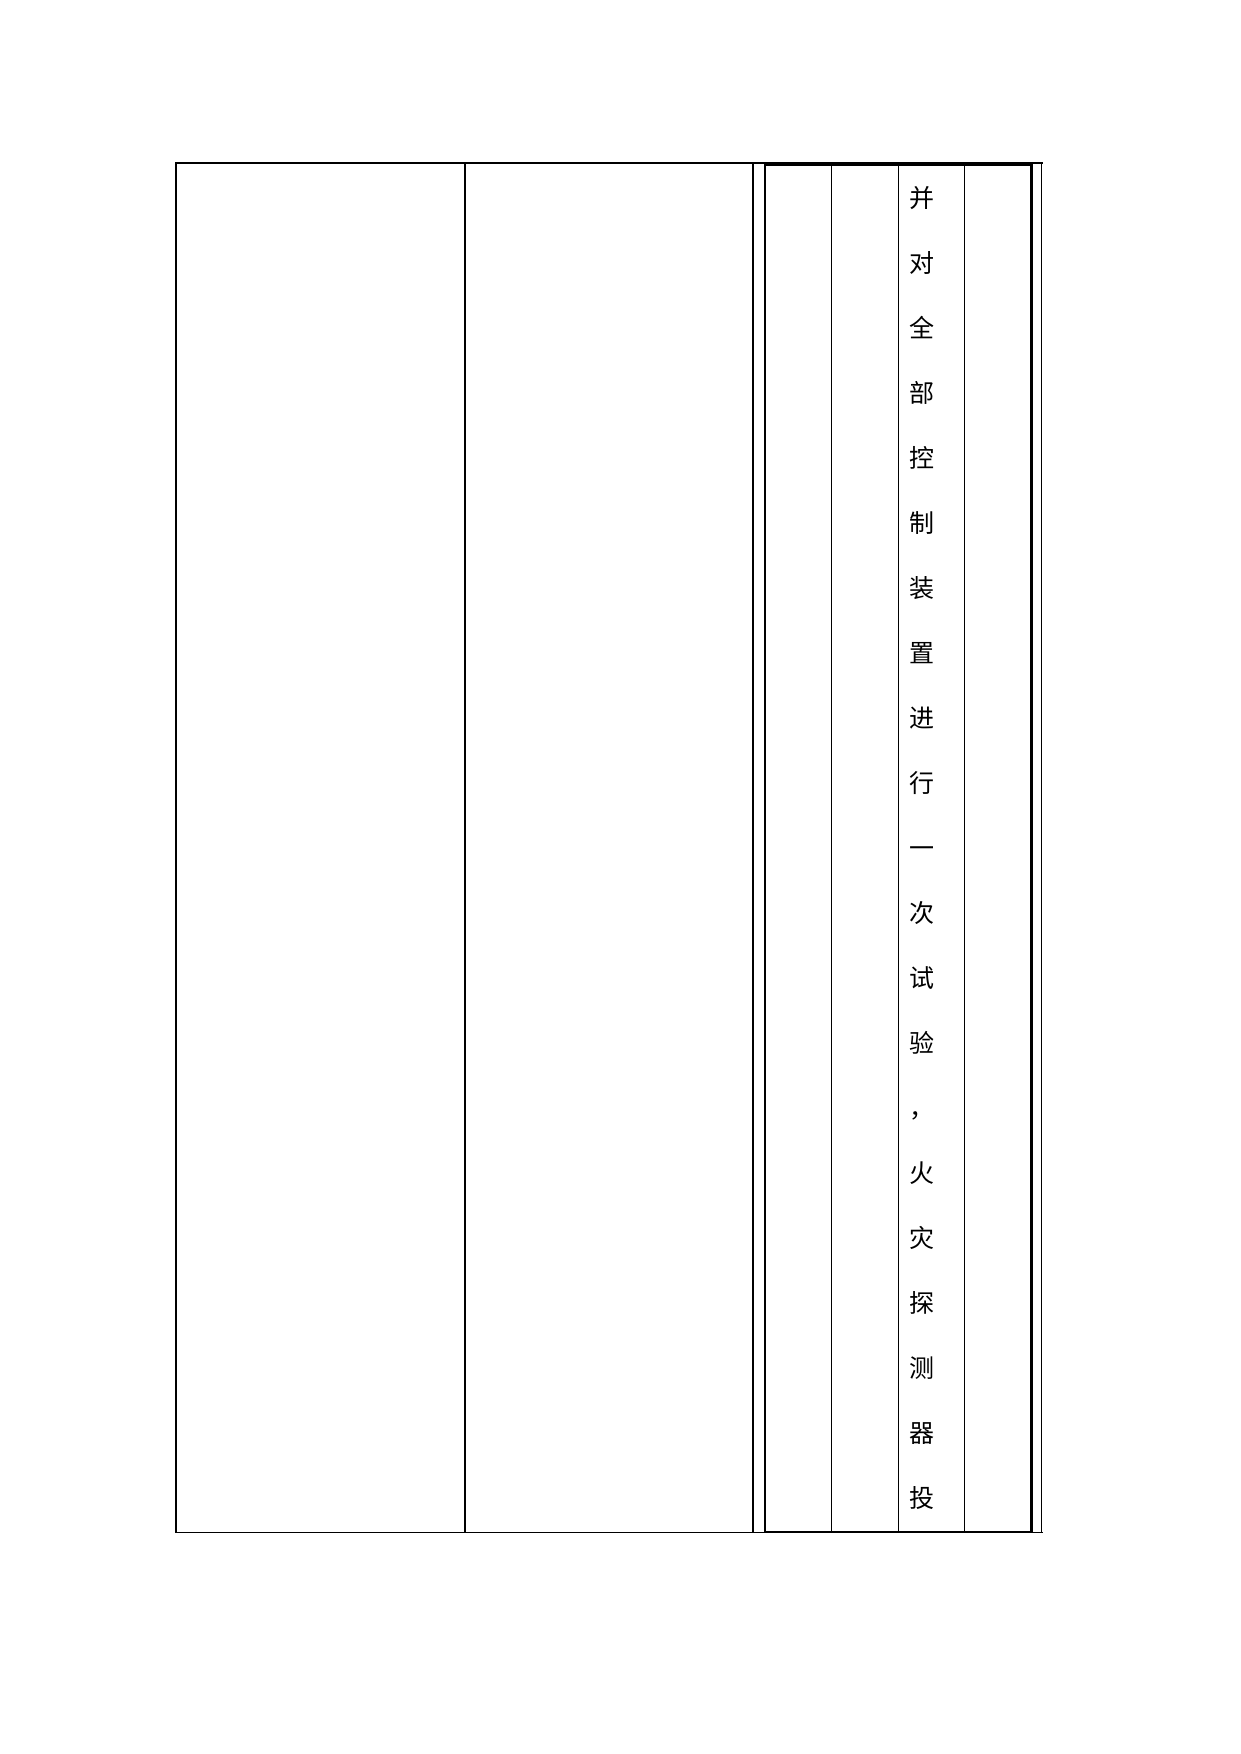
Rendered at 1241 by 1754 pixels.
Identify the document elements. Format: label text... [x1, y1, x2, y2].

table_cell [832, 166, 898, 1531]
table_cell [766, 166, 831, 1531]
table_cell [466, 164, 752, 1532]
table_cell 1 [177, 164, 464, 1532]
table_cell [965, 166, 1030, 1531]
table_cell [899, 166, 964, 1531]
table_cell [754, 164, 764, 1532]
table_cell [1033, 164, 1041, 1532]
